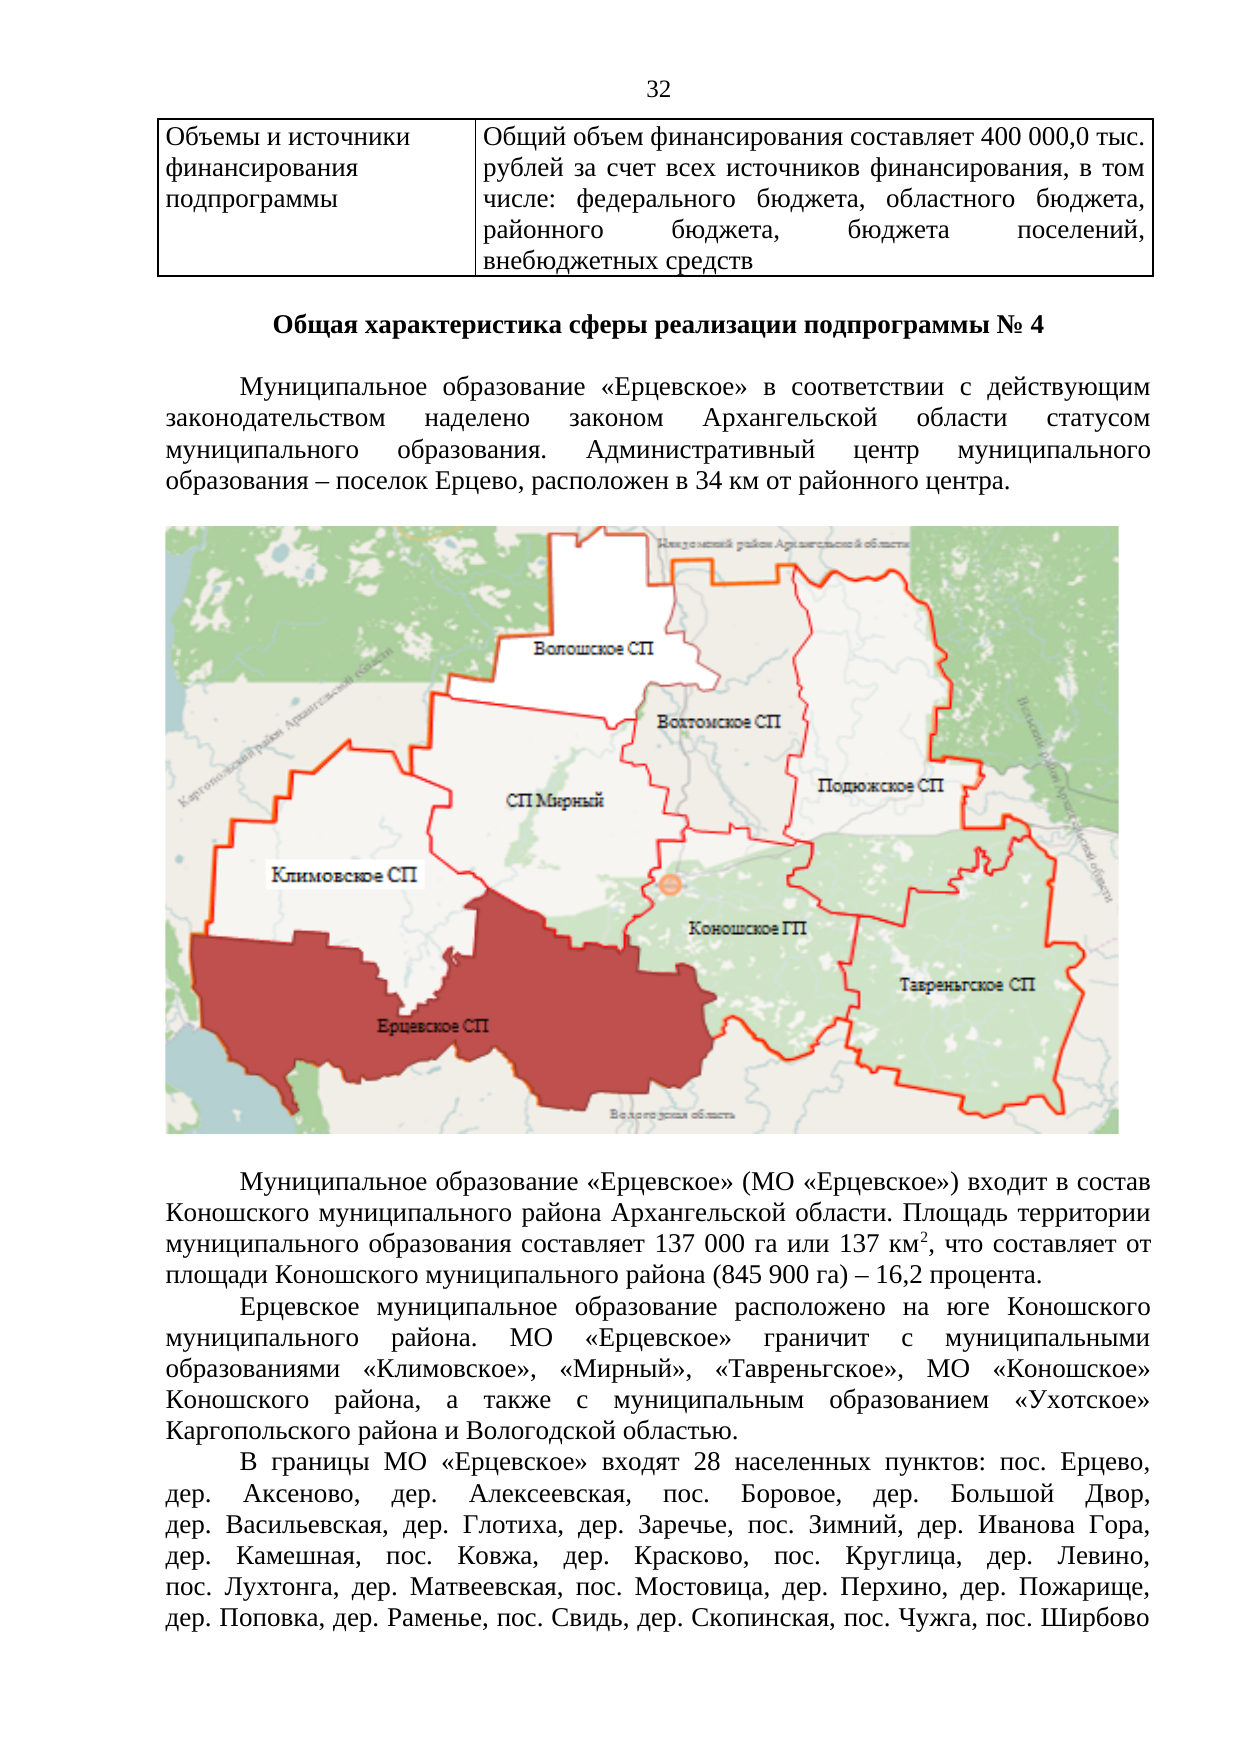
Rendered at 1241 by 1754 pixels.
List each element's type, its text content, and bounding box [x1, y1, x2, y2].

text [165, 1446, 1152, 1632]
text Ерцевское муниципальное образование расположено на юге Коношского муниципального района. МО «Ерцевское» граничит с муниципальными образованиями «Климовское», «Мирный», «Тавреньгское», МО «Коношское» Коношского района, а также с муниципальным образованием «Ухотское» Каргопольского района и Вологодской областью. [165, 1290, 1152, 1446]
table_header Общий объем финансирования составляет 400 000,0 тыс. рублей за счет всех источников финансирования, в том числе: федерального бюджета, областного бюджета, районного бюджета, бюджета поселений, внебюджетных средств [476, 120, 1152, 275]
picture [165, 526, 1119, 1134]
text Муниципальное образование «Ерцевское» в соответствии с действующим законодательством наделено законом Архангельской области статусом муниципального образования. Административный центр муниципального образования – поселок Ерцево, расположен в 34 км от районного центра. [165, 370, 1152, 495]
text Муниципальное образование «Ерцевское» (МО «Ерцевское») входит в состав Коношского муниципального района Архангельской области. Площадь территории муниципального образования составляет 137 000 га или 137 км2, что составляет от площади Коношского муниципального района (845 900 га) – 16,2 процента. [165, 1165, 1152, 1290]
text Общая характеристика сферы реализации подпрограммы № 4 [165, 308, 1152, 339]
table_header Объемы и источники финансирования подпрограммы [159, 120, 475, 275]
